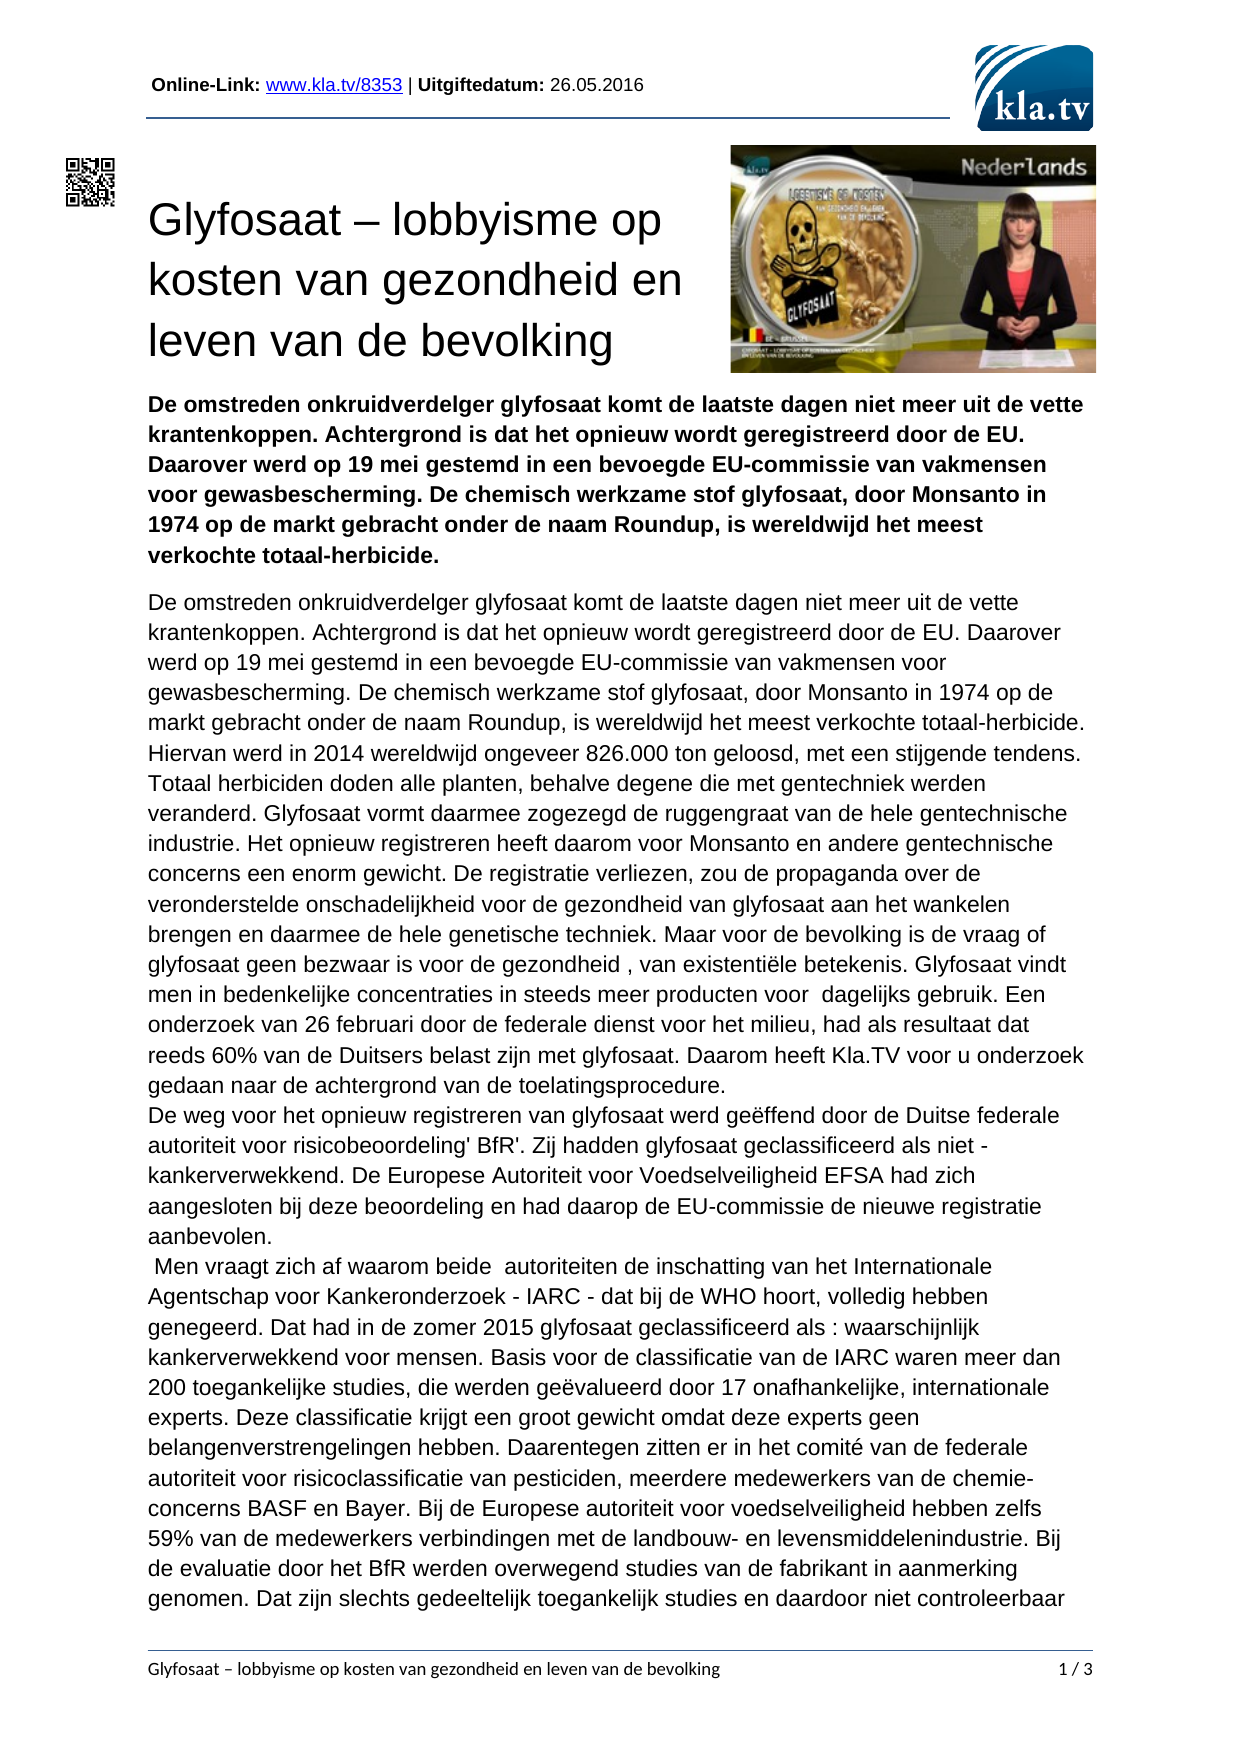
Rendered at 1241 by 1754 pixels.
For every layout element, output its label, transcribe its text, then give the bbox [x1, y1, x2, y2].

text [148, 588, 1093, 1612]
text De omstreden onkruidverdelger glyfosaat komt de laatste dagen niet meer uit de vette krantenkoppen. Achtergrond is dat het opnieuw wordt geregistreerd door de EU. Daarover werd op 19 mei gestemd in een bevoegde EU-commissie van vakmensen voor gewasbescherming. De chemisch werkzame stof glyfosaat, door Monsanto in 1974 op de markt gebracht onder de naam Roundup, is wereldwijd het meest verkochte totaal-herbicide. [148, 391, 1093, 568]
text Glyfosaat – lobbyisme op kosten van gezondheid en leven van de bevolking [148, 192, 1093, 366]
